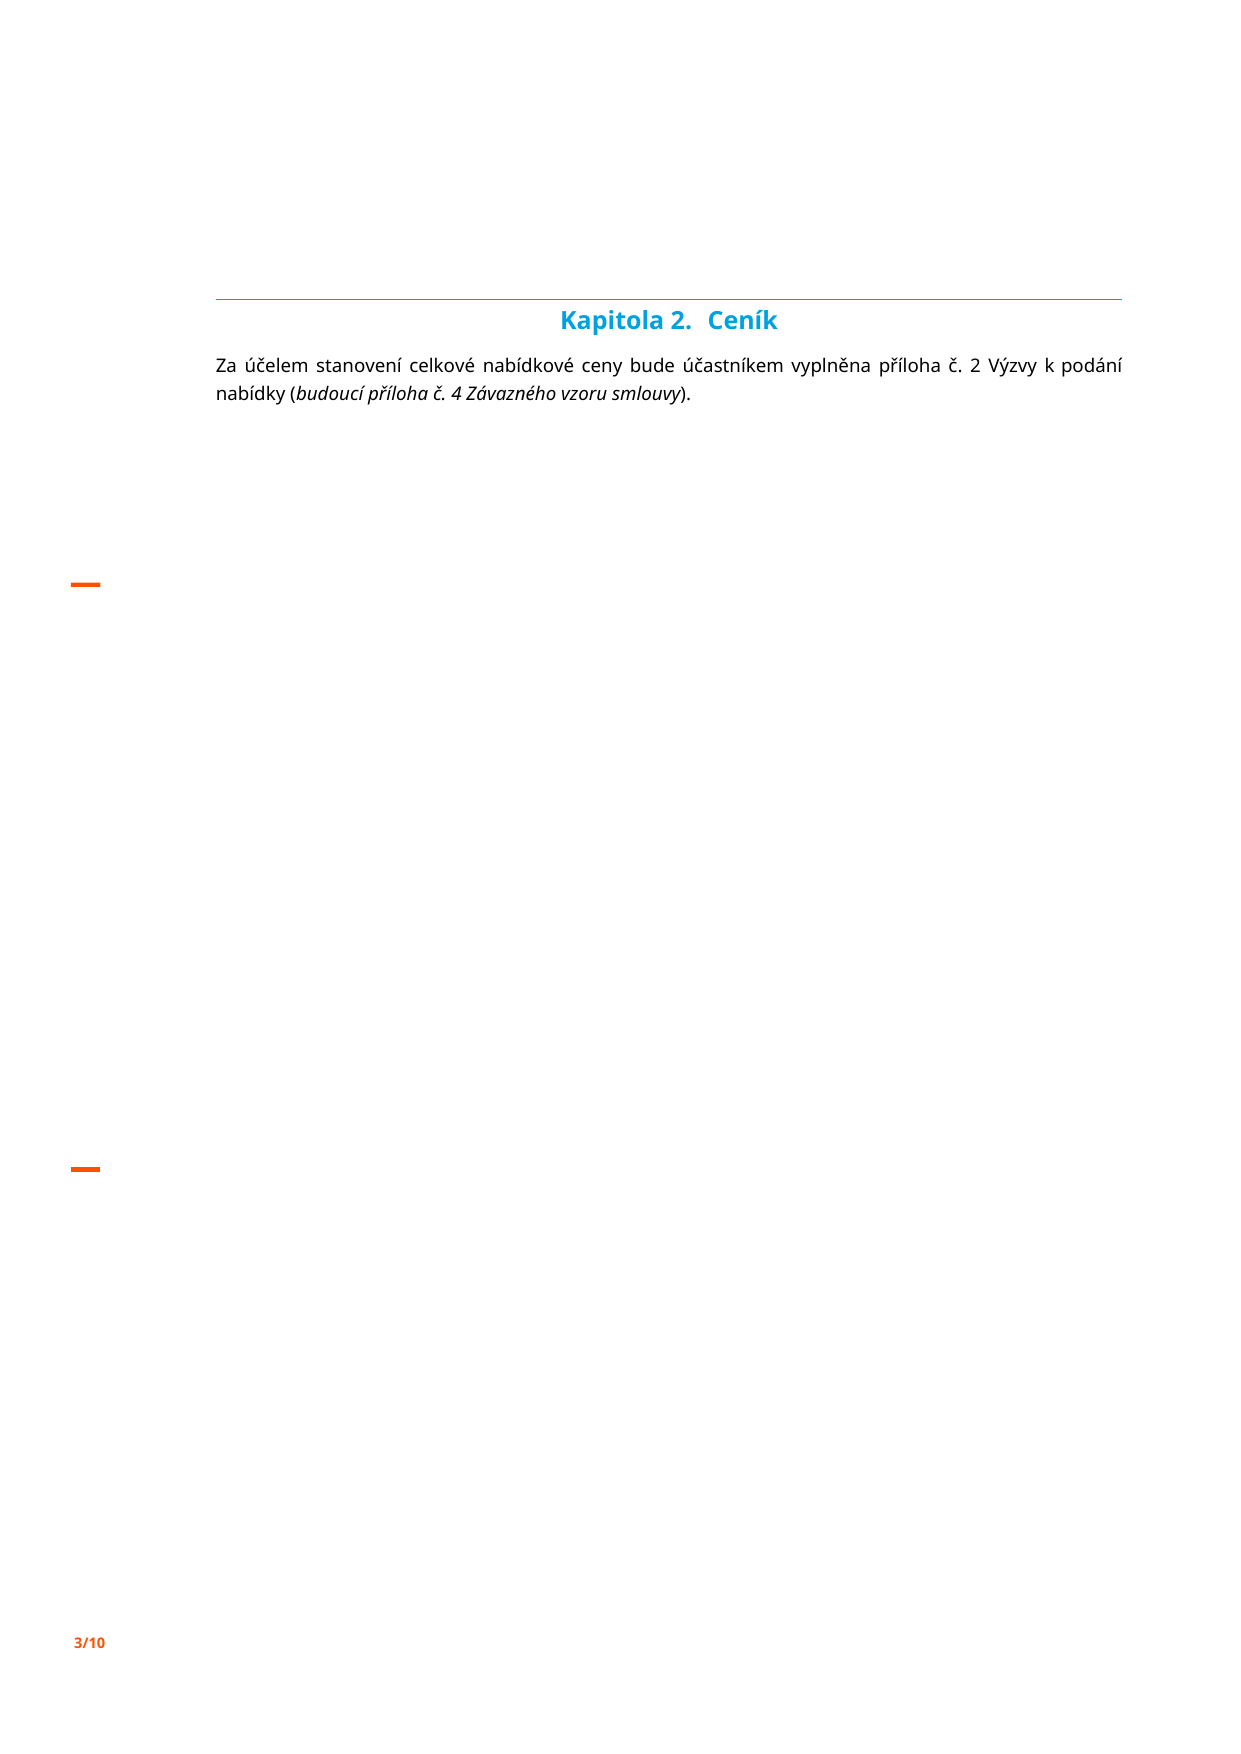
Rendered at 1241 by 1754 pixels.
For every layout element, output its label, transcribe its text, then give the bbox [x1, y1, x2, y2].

subtitle Ceník [216, 300, 1122, 336]
text Za účelem stanovení celkové nabídkové ceny bude účastníkem vyplněna příloha č. 2 Výzvy k podání nabídky (budoucí příloha č. 4 Závazného vzoru smlouvy). [216, 352, 1122, 406]
